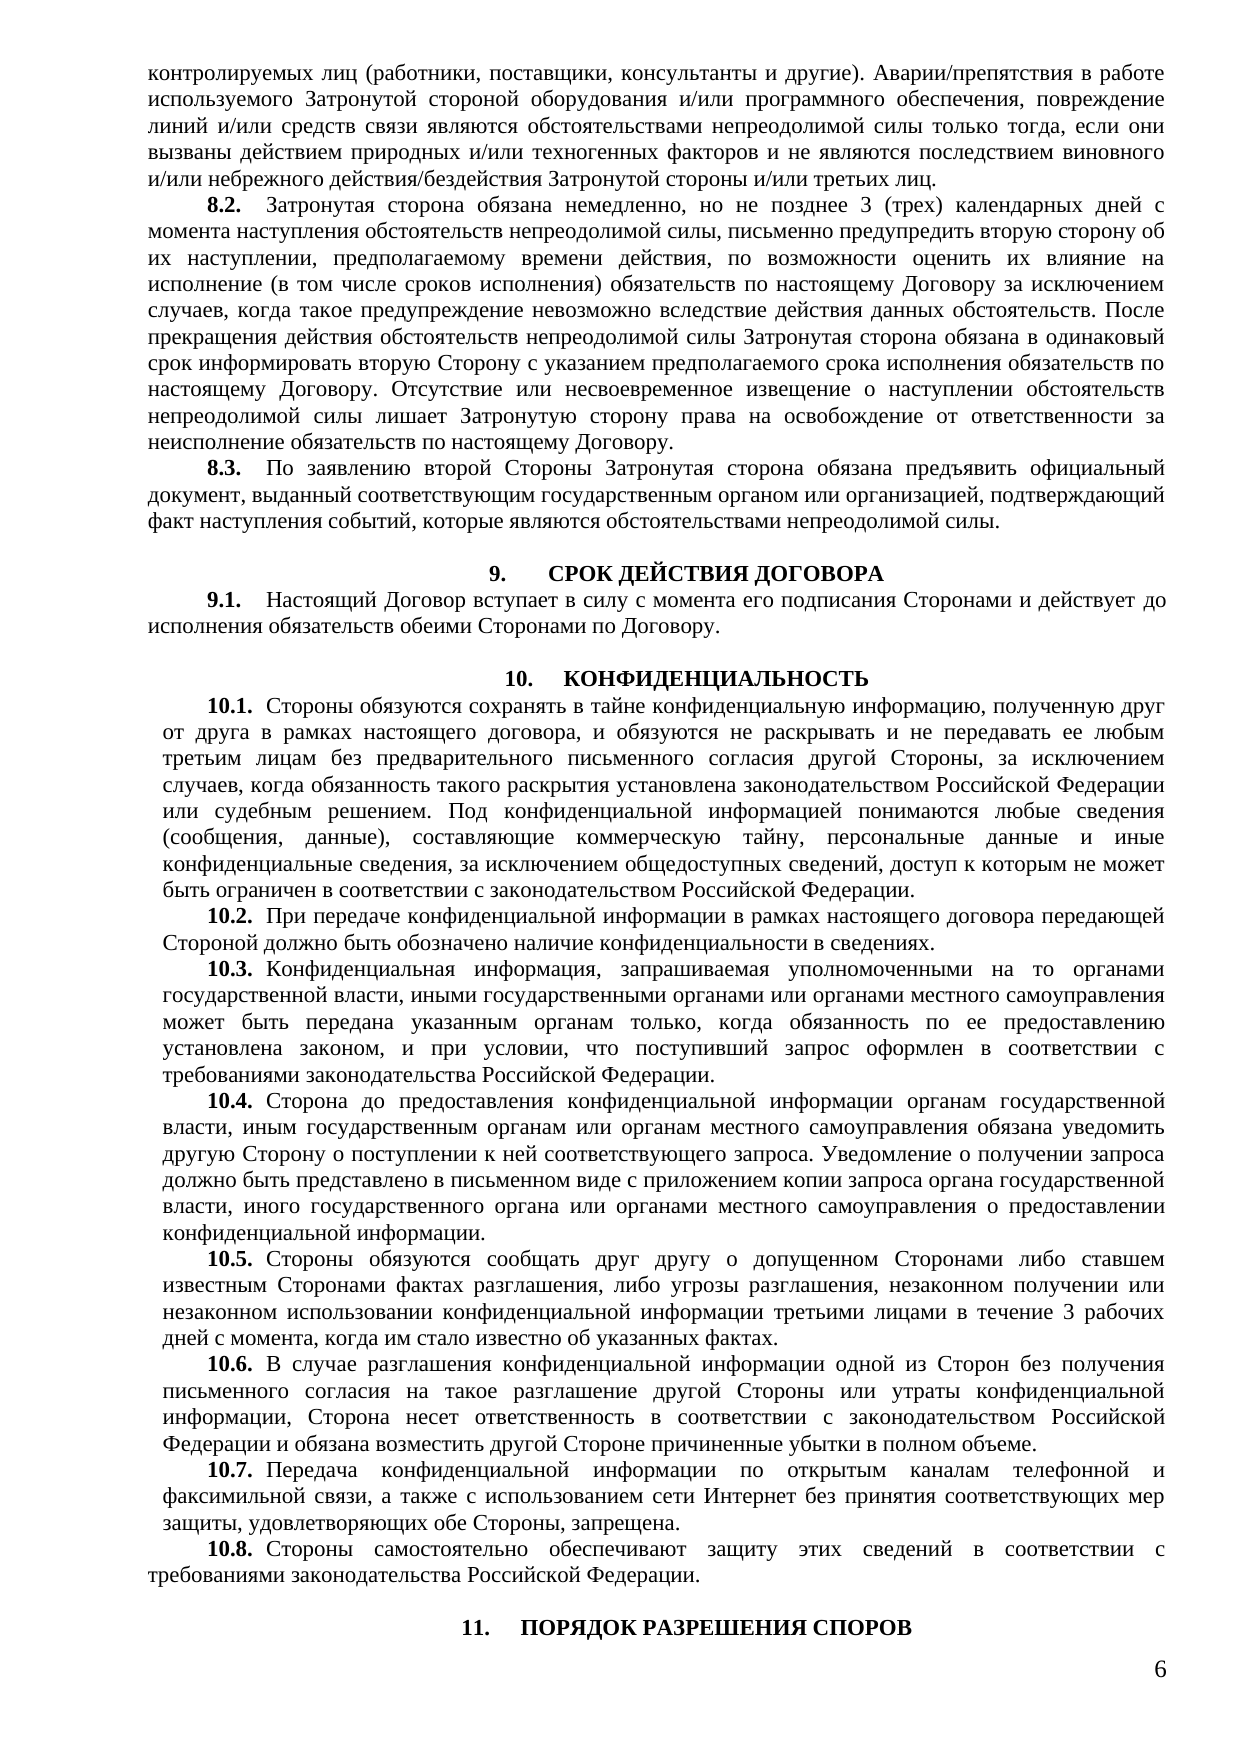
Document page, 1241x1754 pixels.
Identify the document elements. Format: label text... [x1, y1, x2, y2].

list Настоящий Договор вступает в силу с момента его подписания Сторонами и действует до исполнения обязательств обеими Сторонами по Договору. [148, 586, 1166, 639]
list КОНФИДЕНЦИАЛЬНОСТЬ [148, 665, 1166, 692]
list Стороны самостоятельно обеспечивают защиту этих сведений в соответствии с требованиями законодательства Российской Федерации. [148, 1535, 1166, 1588]
list СРОК ДЕЙСТВИЯ ДОГОВОРА [148, 560, 1166, 586]
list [148, 59, 1166, 191]
list Передача конфиденциальной информации по открытым каналам телефонной и факсимильной связи, а также с использованием сети Интернет без принятия соответствующих мер защиты, удовлетворяющих обе Стороны, запрещена. [162, 1456, 1166, 1535]
list Сторона до предоставления конфиденциальной информации органам государственной власти, иным государственным органам или органам местного самоуправления обязана уведомить другую Сторону о поступлении к ней соответствующего запроса. Уведомление о получении запроса должно быть представлено в письменном виде с приложением копии запроса органа государственной власти, иного государственного органа или органами местного самоуправления о предоставлении конфиденциальной информации. [162, 1087, 1166, 1245]
list ПОРЯДОК РАЗРЕШЕНИЯ СПОРОВ [148, 1614, 1166, 1640]
list Затронутая сторона обязана немедленно, но не позднее 3 (трех) календарных дней с момента наступления обстоятельств непреодолимой силы, письменно предупредить вторую сторону об их наступлении, предполагаемому времени действия, по возможности оценить их влияние на исполнение (в том числе сроков исполнения) обязательств по настоящему Договору за исключением случаев, когда такое предупреждение невозможно вследствие действия данных обстоятельств. После прекращения действия обстоятельств непреодолимой силы Затронутая сторона обязана в одинаковый срок информировать вторую Сторону с указанием предполагаемого срока исполнения обязательств по настоящему Договору. Отсутствие или несвоевременное извещение о наступлении обстоятельств непреодолимой силы лишает Затронутую сторону права на освобождение от ответственности за неисполнение обязательств по настоящему Договору. [148, 191, 1166, 454]
list В случае разглашения конфиденциальной информации одной из Сторон без получения письменного согласия на такое разглашение другой Стороны или утраты конфиденциальной информации, Сторона несет ответственность в соответствии с законодательством Российской Федерации и обязана возместить другой Стороне причиненные убытки в полном объеме. [162, 1351, 1166, 1456]
list Стороны обязуются сообщать друг другу о допущенном Сторонами либо ставшем известным Сторонами фактах разглашения, либо угрозы разглашения, незаконном получении или незаконном использовании конфиденциальной информации третьими лицами в течение 3 рабочих дней с момента, когда им стало известно об указанных фактах. [162, 1245, 1166, 1351]
list По заявлению второй Стороны Затронутая сторона обязана предъявить официальный документ, выданный соответствующим государственным органом или организацией, подтверждающий факт наступления событий, которые являются обстоятельствами непреодолимой силы. [148, 454, 1166, 533]
list Конфиденциальная информация, запрашиваемая уполномоченными на то органами государственной власти, иными государственными органами или органами местного самоуправления может быть передана указанным органам только, когда обязанность по ее предоставлению установлена законом, и при условии, что поступивший запрос оформлен в соответствии с требованиями законодательства Российской Федерации. [162, 955, 1166, 1087]
list Стороны обязуются сохранять в тайне конфиденциальную информацию, полученную друг от друга в рамках настоящего договора, и обязуются не раскрывать и не передавать ее любым третьим лицам без предварительного письменного согласия другой Стороны, за исключением случаев, когда обязанность такого раскрытия установлена законодательством Российской Федерации или судебным решением. Под конфиденциальной информацией понимаются любые сведения (сообщения, данные), составляющие коммерческую тайну, персональные данные и иные конфиденциальные сведения, за исключением общедоступных сведений, доступ к которым не может быть ограничен в соответствии с законодательством Российской Федерации. [162, 692, 1166, 902]
list При передаче конфиденциальной информации в рамках настоящего договора передающей Стороной должно быть обозначено наличие конфиденциальности в сведениях. [162, 902, 1166, 955]
